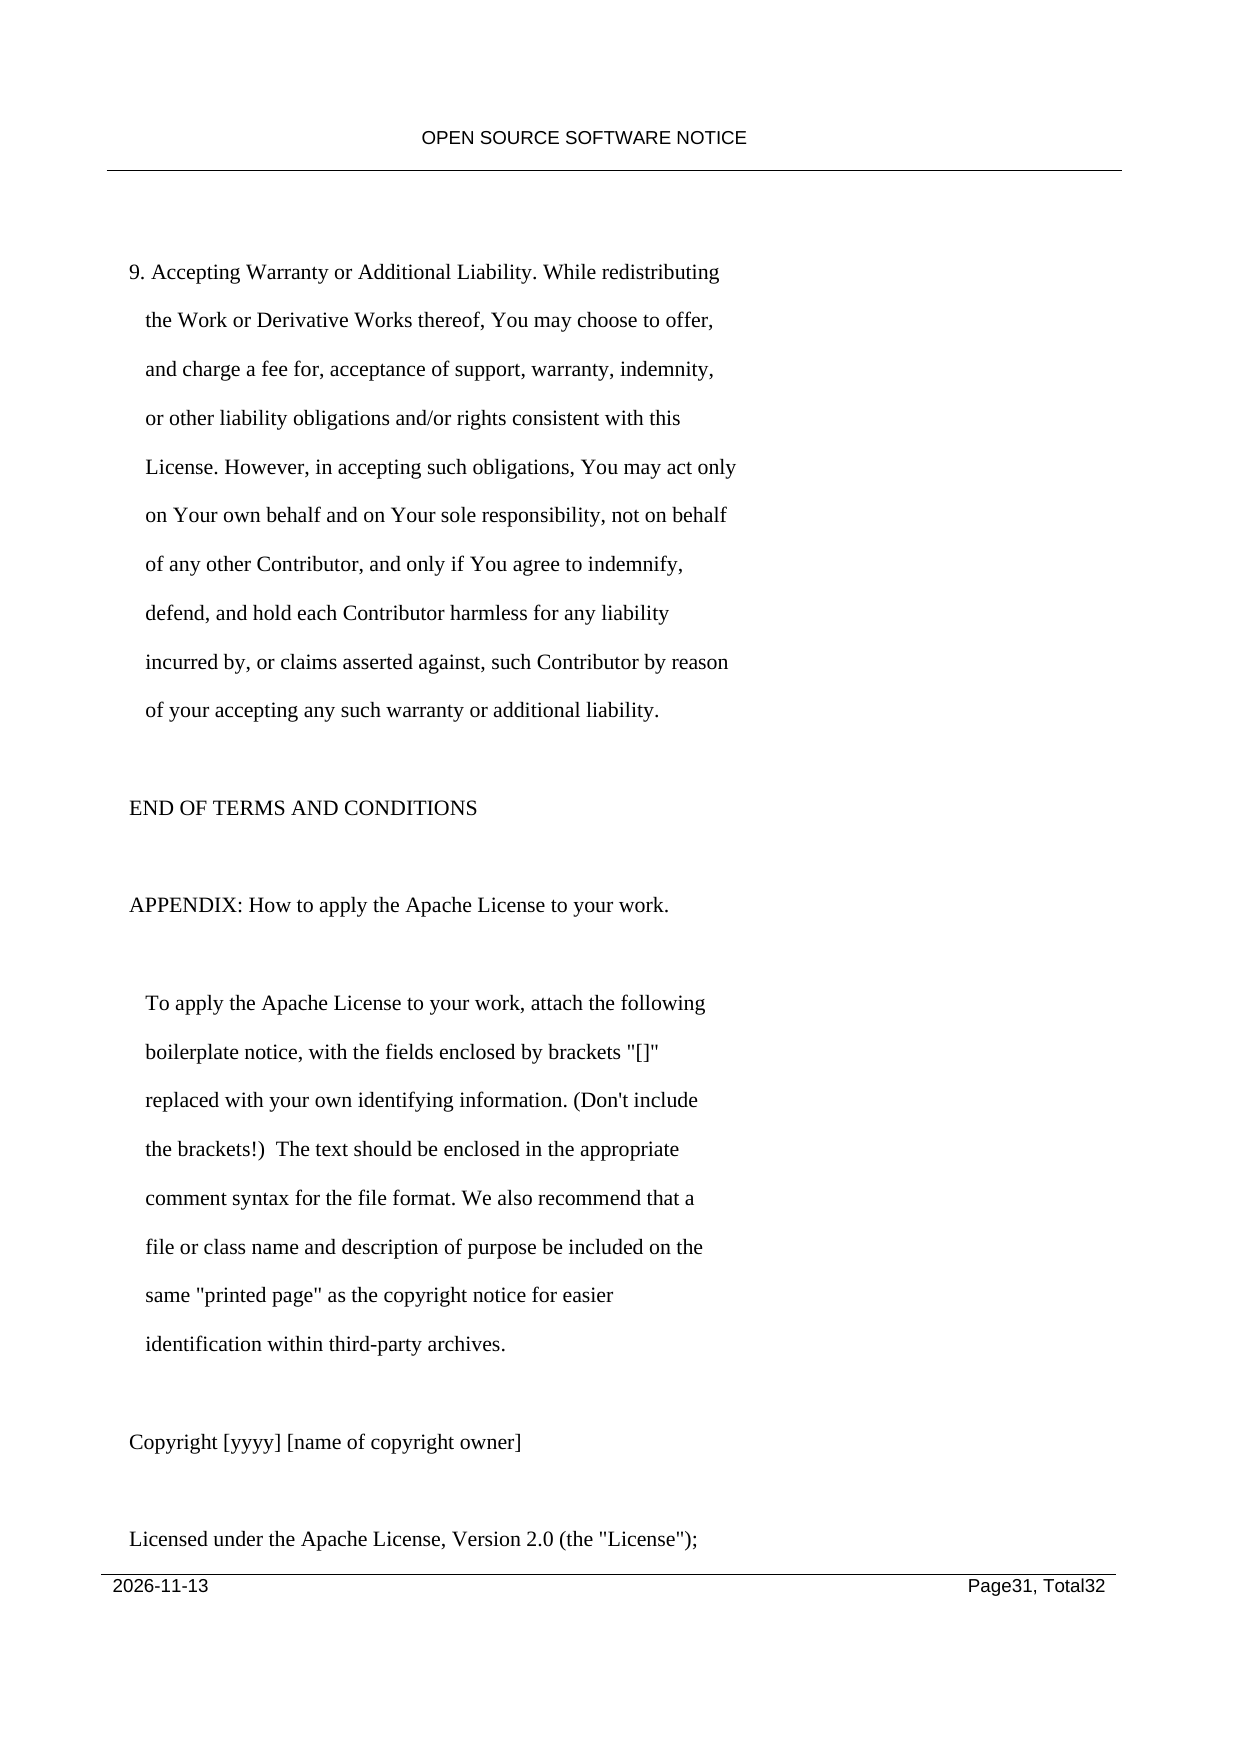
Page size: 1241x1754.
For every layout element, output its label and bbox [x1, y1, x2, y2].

text [112, 206, 1128, 1555]
